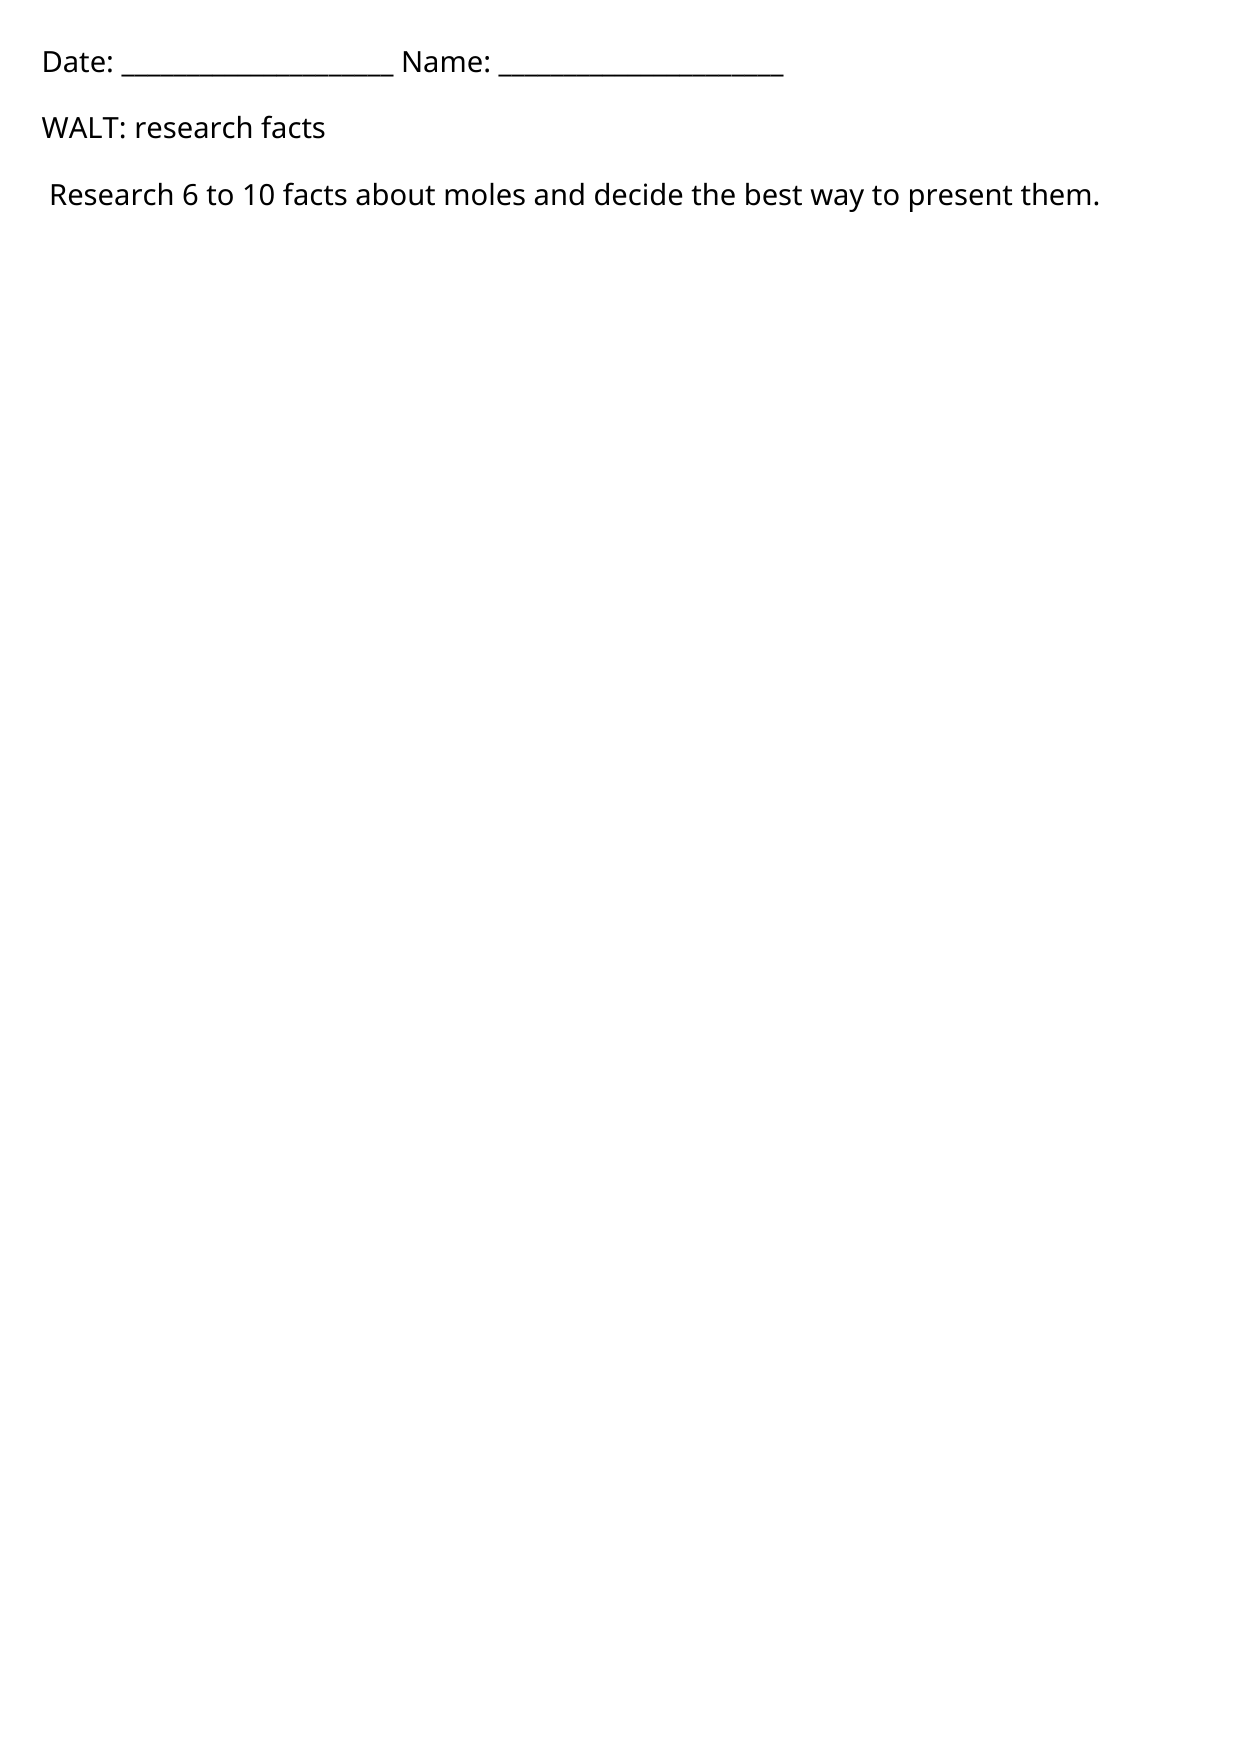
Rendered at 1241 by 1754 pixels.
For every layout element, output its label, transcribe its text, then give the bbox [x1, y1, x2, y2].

text Date: _____________________ Name: ______________________ [41, 41, 1199, 81]
text WALT: research facts [41, 108, 1199, 147]
text Research 6 to 10 facts about moles and decide the best way to present them. [41, 174, 1199, 214]
